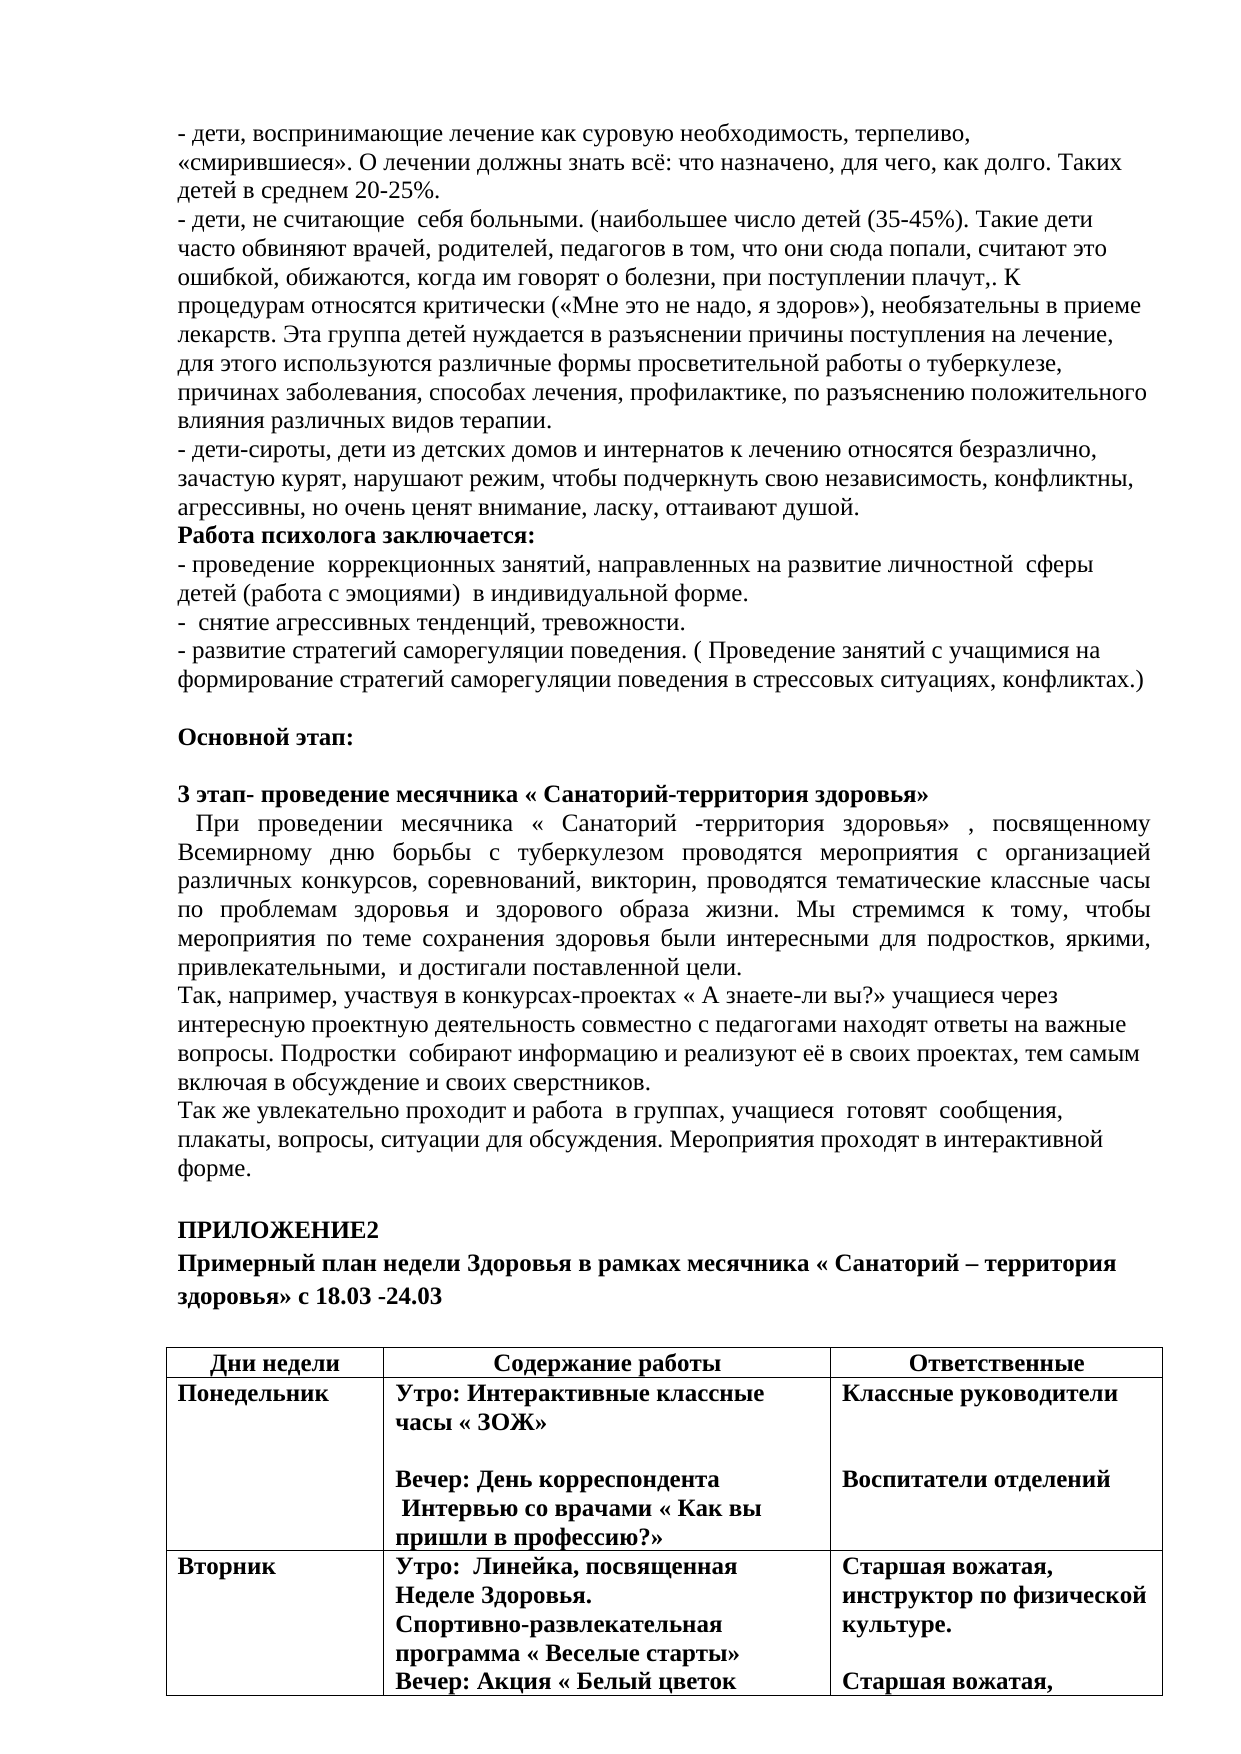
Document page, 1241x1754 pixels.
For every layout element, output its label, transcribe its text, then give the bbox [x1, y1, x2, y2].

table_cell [831, 1551, 1162, 1695]
table_cell Классные руководители Воспитатели отделений [831, 1378, 1162, 1550]
table_cell Вторник [167, 1551, 383, 1695]
table_cell Понедельник [167, 1378, 383, 1550]
table_header Содержание работы [384, 1348, 830, 1377]
text - дети-сироты, дети из детских домов и интернатов к лечению относятся безразлично, зачастую курят, нарушают режим, чтобы подчеркнуть свою независимость, конфликтны, агрессивны, но очень ценят внимание, ласку, оттаивают душой. [177, 434, 1152, 521]
text - дети, не считающие себя больными. (наибольшее число детей (35-45%). Такие дети часто обвиняют врачей, родителей, педагогов в том, что они сюда попали, считают это ошибкой, обижаются, когда им говорят о болезни, при поступлении плачут,. К процедурам относятся критически («Мне это не надо, я здоров»), необязательны в приеме лекарств. Эта группа детей нуждается в разъяснении причины поступления на лечение, для этого используются различные формы просветительной работы о туберкулезе, причинах заболевания, способах лечения, профилактике, по разъяснению положительного влияния различных видов терапии. [177, 204, 1152, 434]
text При проведении месячника « Санаторий -территория здоровья» , посвященному Всемирному дню борьбы с туберкулезом проводятся мероприятия с организацией различных конкурсов, соревнований, викторин, проводятся тематические классные часы по проблемам здоровья и здорового образа жизни. Мы стремимся к тому, чтобы мероприятия по теме сохранения здоровья были интересными для подростков, яркими, привлекательными, и достигали поставленной цели. [177, 808, 1152, 981]
text Так, например, участвуя в конкурсах-проектах « А знаете-ли вы?» учащиеся через интересную проектную деятельность совместно с педагогами находят ответы на важные вопросы. Подростки собирают информацию и реализуют её в своих проектах, тем самым включая в обсуждение и своих сверстников. [177, 981, 1152, 1096]
text Так же увлекательно проходит и работа в группах, учащиеся готовят сообщения, плакаты, вопросы, ситуации для обсуждения. Мероприятия проходят в интерактивной форме. [177, 1096, 1152, 1182]
text - дети, воспринимающие лечение как суровую необходимость, терпеливо, «смирившиеся». О лечении должны знать всё: что назначено, для чего, как долго. Таких детей в среднем 20-25%. [177, 118, 1152, 204]
table_header Ответственные [831, 1348, 1162, 1377]
text Работа психолога заключается: [177, 521, 1152, 549]
text Примерный план недели Здоровья в рамках месячника « Санаторий – территория здоровья» с 18.03 -24.03 [177, 1248, 1152, 1310]
text - проведение коррекционных занятий, направленных на развитие личностной сферы детей (работа с эмоциями) в индивидуальной форме. [177, 549, 1152, 607]
table_header Дни недели [167, 1348, 383, 1377]
text ПРИЛОЖЕНИЕ2 [177, 1215, 1152, 1244]
text - снятие агрессивных тенденций, тревожности. [177, 607, 1152, 636]
text 3 этап- проведение месячника « Санаторий-территория здоровья» [177, 779, 1152, 808]
text Основной этап: [177, 722, 1152, 751]
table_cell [384, 1551, 830, 1695]
table_cell Утро: Интерактивные классные часы « ЗОЖ» Вечер: День корреспондента Интервью со врачами « Как вы пришли в профессию?» [384, 1378, 830, 1550]
text - развитие стратегий саморегуляции поведения. ( Проведение занятий с учащимися на формирование стратегий саморегуляции поведения в стрессовых ситуациях, конфликтах.) [177, 636, 1152, 693]
